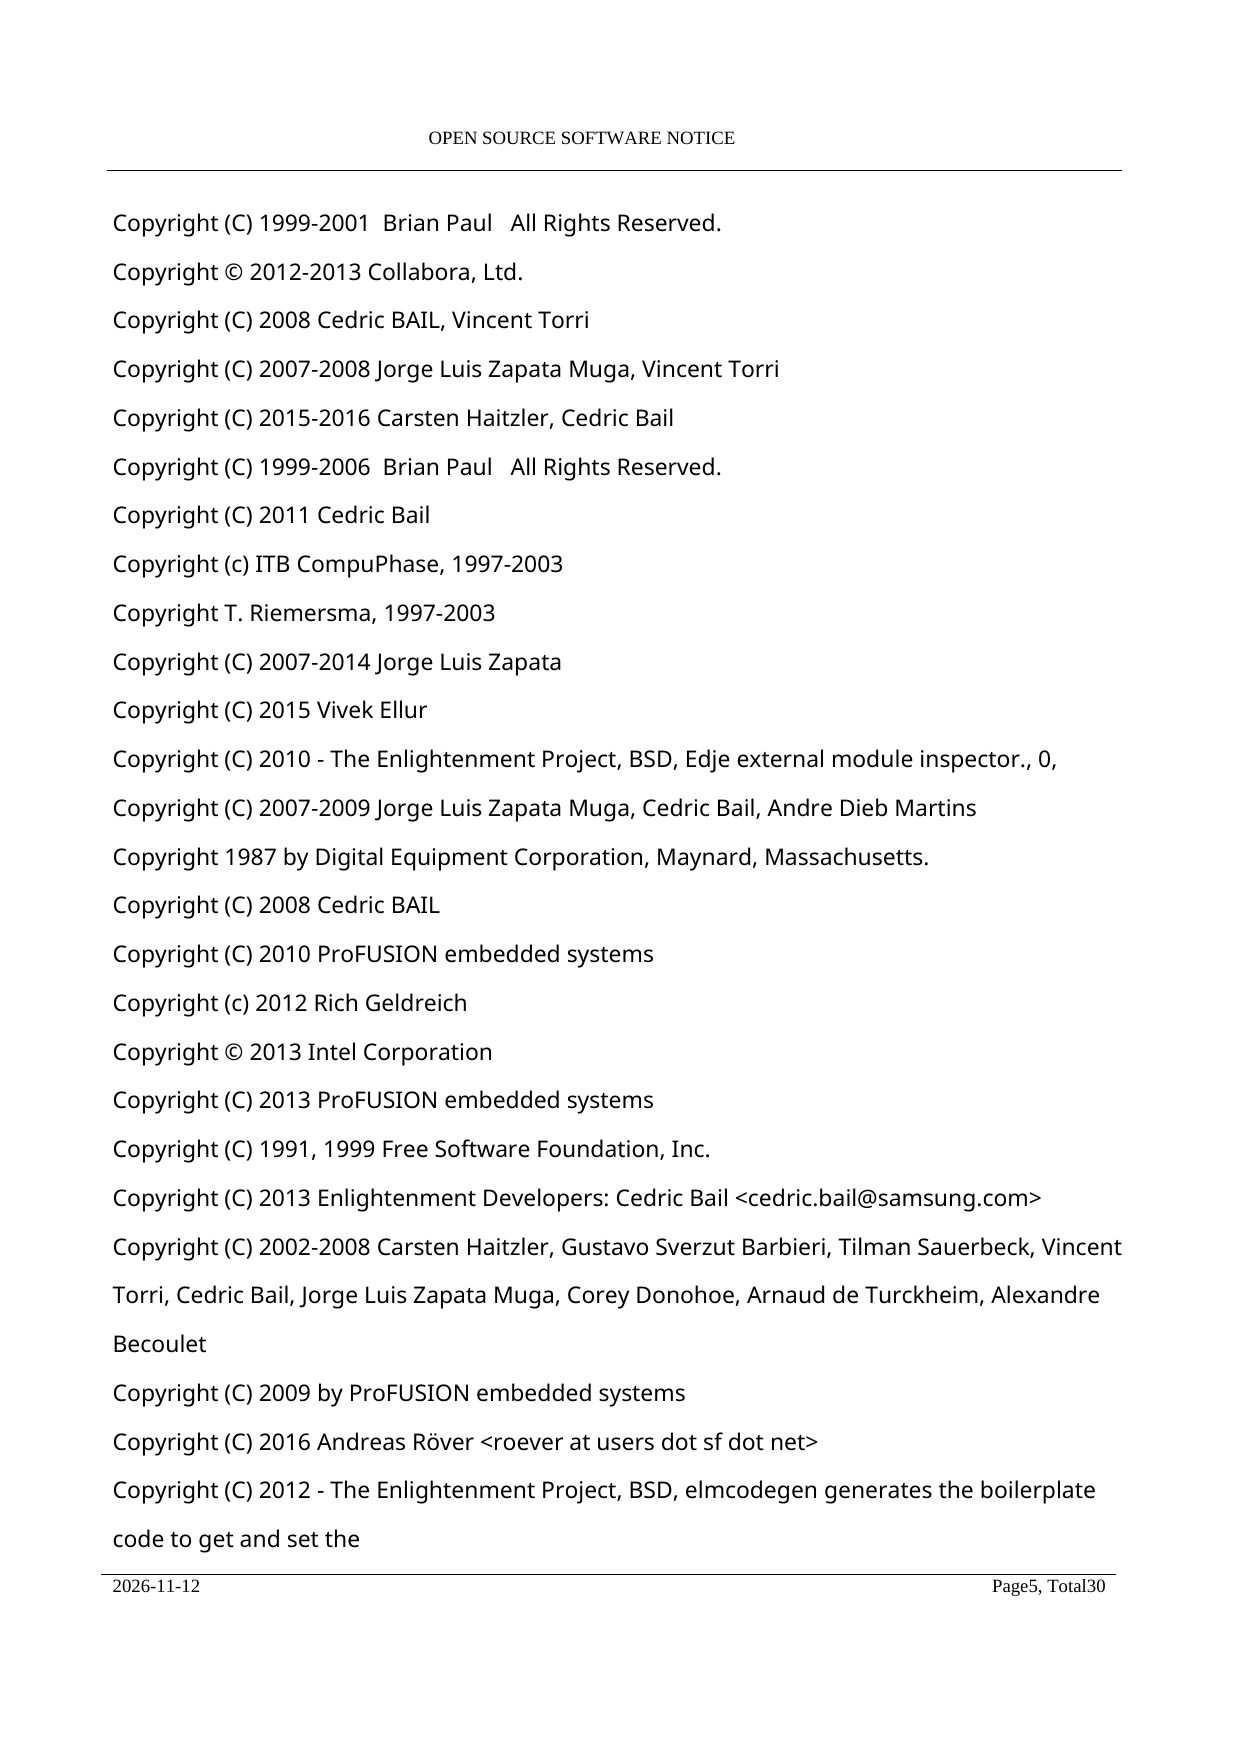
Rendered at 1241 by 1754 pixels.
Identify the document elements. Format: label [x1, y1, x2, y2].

text [112, 206, 1128, 1555]
